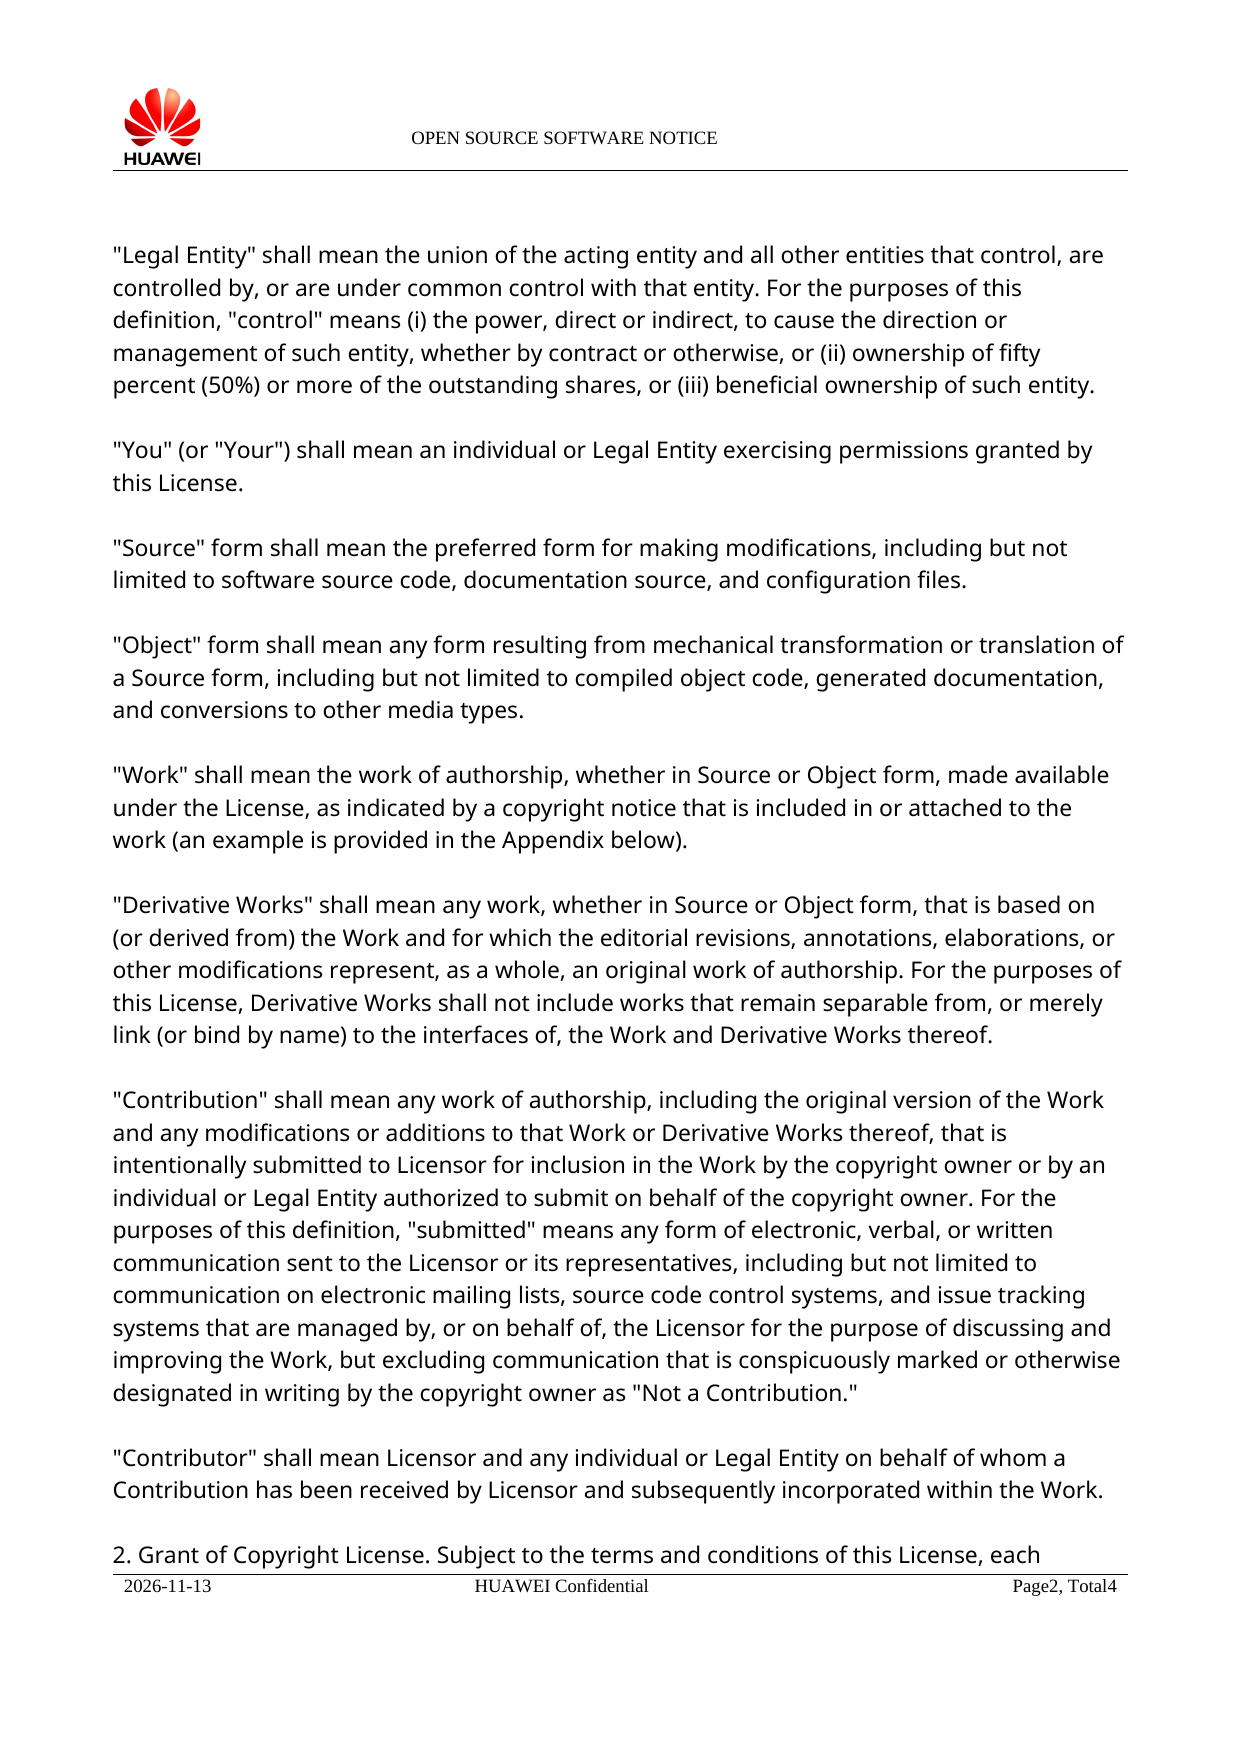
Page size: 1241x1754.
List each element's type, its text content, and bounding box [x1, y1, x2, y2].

picture [124, 88, 201, 165]
text "Object" form shall mean any form resulting from mechanical transformation or translation of a Source form, including but not limited to compiled object code, generated documentation, and conversions to other media types. [112, 629, 1128, 726]
text "Source" form shall mean the preferred form for making modifications, including but not limited to software source code, documentation source, and configuration files. [112, 531, 1128, 596]
text "Contribution" shall mean any work of authorship, including the original version of the Work and any modifications or additions to that Work or Derivative Works thereof, that is intentionally submitted to Licensor for inclusion in the Work by the copyright owner or by an individual or Legal Entity authorized to submit on behalf of the copyright owner. For the purposes of this definition, "submitted" means any form of electronic, verbal, or written communication sent to the Licensor or its representatives, including but not limited to communication on electronic mailing lists, source code control systems, and issue tracking systems that are managed by, or on behalf of, the Licensor for the purpose of discussing and improving the Work, but excluding communication that is conspicuously marked or otherwise designated in writing by the copyright owner as "Not a Contribution." [112, 1084, 1128, 1409]
text "Derivative Works" shall mean any work, whether in Source or Object form, that is based on (or derived from) the Work and for which the editorial revisions, annotations, elaborations, or other modifications represent, as a whole, an original work of authorship. For the purposes of this License, Derivative Works shall not include works that remain separable from, or merely link (or bind by name) to the interfaces of, the Work and Derivative Works thereof. [112, 889, 1128, 1051]
text "Contributor" shall mean Licensor and any individual or Legal Entity on behalf of whom a Contribution has been received by Licensor and subsequently incorporated within the Work. [112, 1441, 1128, 1506]
text "Work" shall mean the work of authorship, whether in Source or Object form, made available under the License, as indicated by a copyright notice that is included in or attached to the work (an example is provided in the Appendix below). [112, 759, 1128, 856]
text "You" (or "Your") shall mean an individual or Legal Entity exercising permissions granted by this License. [112, 434, 1128, 499]
text "Legal Entity" shall mean the union of the acting entity and all other entities that control, are controlled by, or are under common control with that entity. For the purposes of this definition, "control" means (i) the power, direct or indirect, to cause the direction or management of such entity, whether by contract or otherwise, or (ii) ownership of fifty percent (50%) or more of the outstanding shares, or (iii) beneficial ownership of such entity. [112, 239, 1128, 401]
